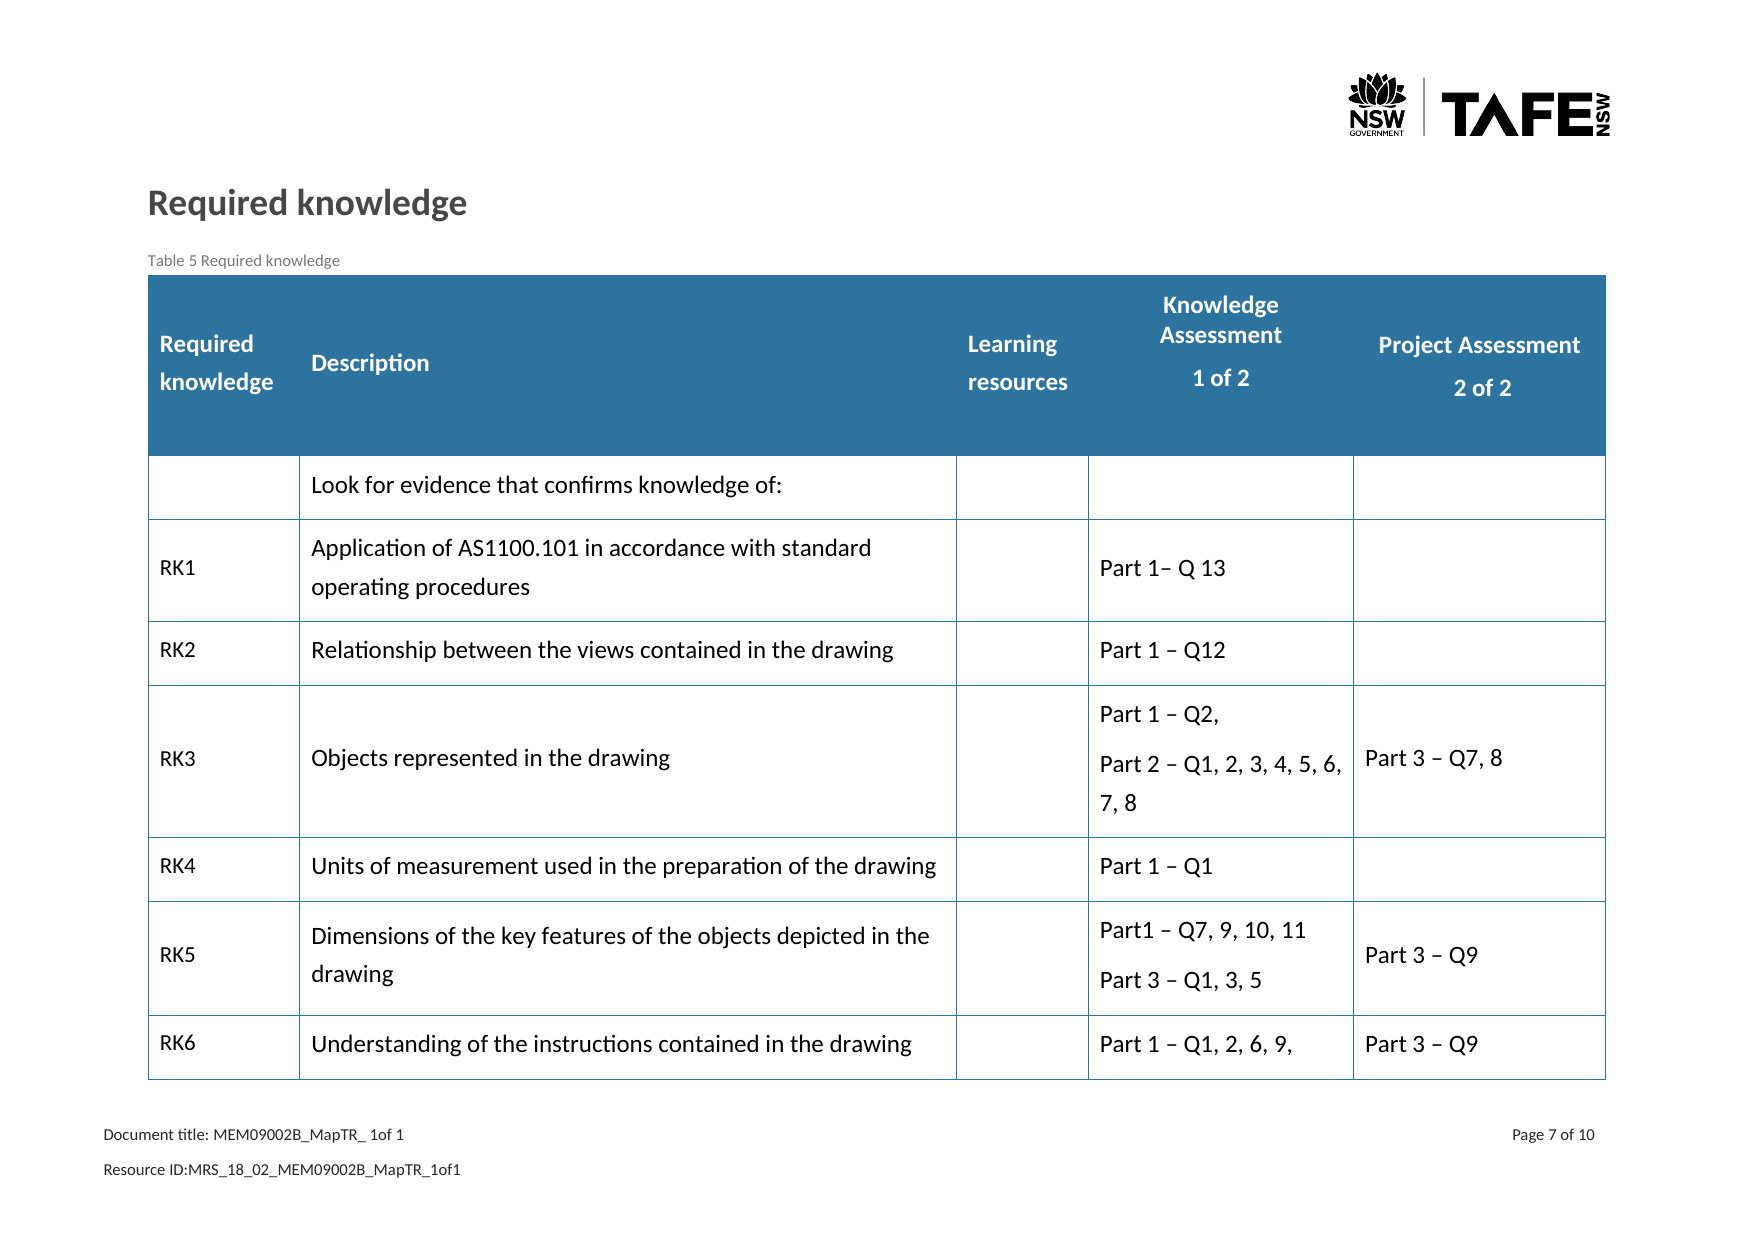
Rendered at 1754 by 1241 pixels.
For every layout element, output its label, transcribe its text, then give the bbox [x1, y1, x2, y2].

table_cell RK3 [149, 686, 299, 837]
table_cell [957, 520, 1088, 621]
table_header Description [300, 276, 956, 455]
table_cell RK2 [149, 622, 299, 684]
table_cell [957, 838, 1088, 901]
table_cell RK1 [149, 520, 299, 621]
table_header Required knowledge [149, 276, 299, 455]
table_cell Part 3 – Q7, 8 [1354, 686, 1605, 837]
table_cell [1354, 838, 1605, 901]
table_cell RK6 [149, 1016, 299, 1078]
table_cell Dimensions of the key features of the objects depicted in the drawing [300, 902, 956, 1015]
table_cell Part1 – Q7, 9, 10, 11 Part 3 – Q1, 3, 5 [1089, 902, 1353, 1015]
table_cell [957, 902, 1088, 1015]
table_cell [1354, 622, 1605, 684]
table_header Knowledge Assessment 1 of 2 [1089, 276, 1353, 455]
table_header Project Assessment 2 of 2 [1354, 276, 1605, 455]
table_cell [1354, 520, 1605, 621]
subtitle Required knowledge [148, 179, 1606, 225]
table_cell [1089, 456, 1353, 519]
table_cell Relationship between the views contained in the drawing [300, 622, 956, 684]
table_cell Understanding of the instructions contained in the drawing [300, 1016, 956, 1078]
text Table 5 Required knowledge [148, 250, 1606, 270]
table_cell Part 1 – Q2, Part 2 – Q1, 2, 3, 4, 5, 6, 7, 8 [1089, 686, 1353, 837]
table_cell Part 1 – Q12 [1089, 622, 1353, 684]
table_cell Part 1– Q 13 [1089, 520, 1353, 621]
table_cell Look for evidence that confirms knowledge of: [300, 456, 956, 519]
table_cell Application of AS1100.101 in accordance with standard operating procedures [300, 520, 956, 621]
table_cell RK5 [149, 902, 299, 1015]
table_cell [957, 686, 1088, 837]
table_cell [957, 1016, 1088, 1078]
table_cell [957, 456, 1088, 519]
table_cell [1354, 456, 1605, 519]
table_cell Part 1 – Q1 [1089, 838, 1353, 901]
table_cell [957, 622, 1088, 684]
table_cell Part 3 – Q9 [1354, 902, 1605, 1015]
table_cell [149, 456, 299, 519]
table_cell Part 3 – Q9 [1354, 1016, 1605, 1078]
picture [1348, 71, 1610, 137]
table_cell Objects represented in the drawing [300, 686, 956, 837]
table_header Learning resources [957, 276, 1088, 455]
table_cell Units of measurement used in the preparation of the drawing [300, 838, 956, 901]
table_cell Part 1 – Q1, 2, 6, 9, Part 2 – 1, 2, 3, 4, 5, 6, 7, 8 Part 3 – Q6 [1089, 1016, 1353, 1078]
table_cell RK4 [149, 838, 299, 901]
